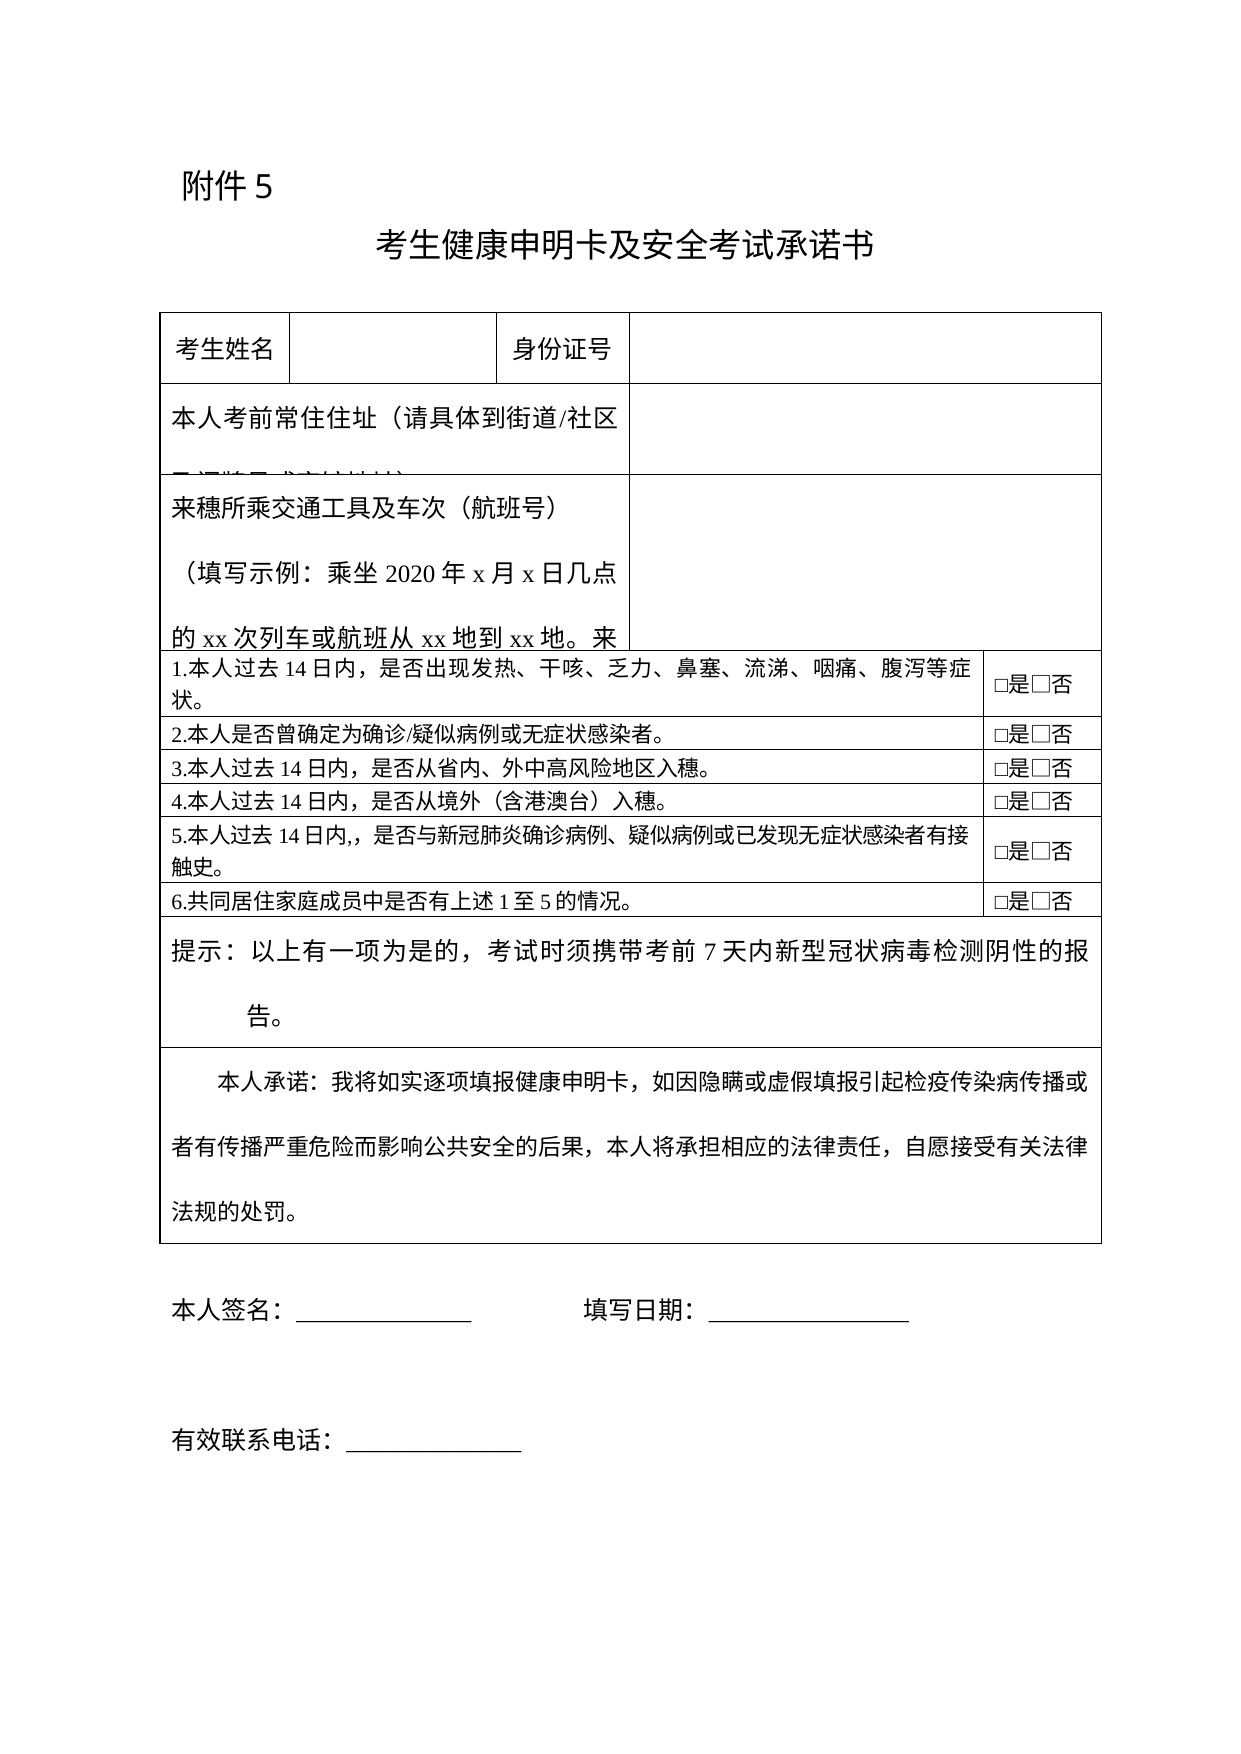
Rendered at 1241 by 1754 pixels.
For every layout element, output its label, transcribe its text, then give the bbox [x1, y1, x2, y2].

table_cell □是□否 [984, 750, 1101, 783]
text 附件5 [181, 162, 1069, 208]
table_cell 来穗所乘交通工具及车次（航班号） （填写示例：乘坐2020年x月x日几点的xx次列车或航班从xx地到xx地。来穗经过换乘的，所有交通工具及车次均需填写） [161, 475, 629, 649]
text 有效联系电话：______________ [171, 1406, 1069, 1471]
table_cell 4.本人过去14日内，是否从境外（含港澳台）入穗。 [161, 784, 983, 816]
table_header 考生姓名 [161, 313, 289, 383]
table_cell 6.共同居住家庭成员中是否有上述1至5的情况。 [161, 883, 983, 916]
text 考生健康申明卡及安全考试承诺书 [181, 220, 1069, 266]
table_cell □是□否 [984, 717, 1101, 749]
table_header 身份证号 [497, 313, 629, 383]
table_cell 3.本人过去14日内，是否从省内、外中高风险地区入穗。 [161, 750, 983, 783]
table_cell 本人承诺：我将如实逐项填报健康申明卡，如因隐瞒或虚假填报引起检疫传染病传播或者有传播严重危险而影响公共安全的后果，本人将承担相应的法律责任，自愿接受有关法律法规的处罚。 [161, 1048, 1101, 1243]
table_cell 本人考前常住住址（请具体到街道/社区及门牌号或宾馆地址） [161, 384, 629, 473]
table_cell □是□否 [984, 817, 1101, 882]
table_header [290, 313, 496, 383]
table_cell □是□否 [984, 883, 1101, 916]
table_cell 5.本人过去14日内,，是否与新冠肺炎确诊病例、疑似病例或已发现无症状感染者有接触史。 [161, 817, 983, 882]
table_cell 提示：以上有一项为是的，考试时须携带考前7天内新型冠状病毒检测阴性的报告。 [161, 917, 1101, 1047]
table_cell [630, 475, 1101, 649]
table_cell □是□否 [984, 651, 1101, 716]
text 本人签名：______________ 填写日期：________________ [171, 1276, 1069, 1341]
table_cell □是□否 [984, 784, 1101, 816]
table_cell 2.本人是否曾确定为确诊/疑似病例或无症状感染者。 [161, 717, 983, 749]
table_cell [630, 384, 1101, 473]
table_cell 1.本人过去14日内，是否出现发热、干咳、乏力、鼻塞、流涕、咽痛、腹泻等症状。 [161, 651, 983, 716]
table_header [630, 313, 1101, 383]
